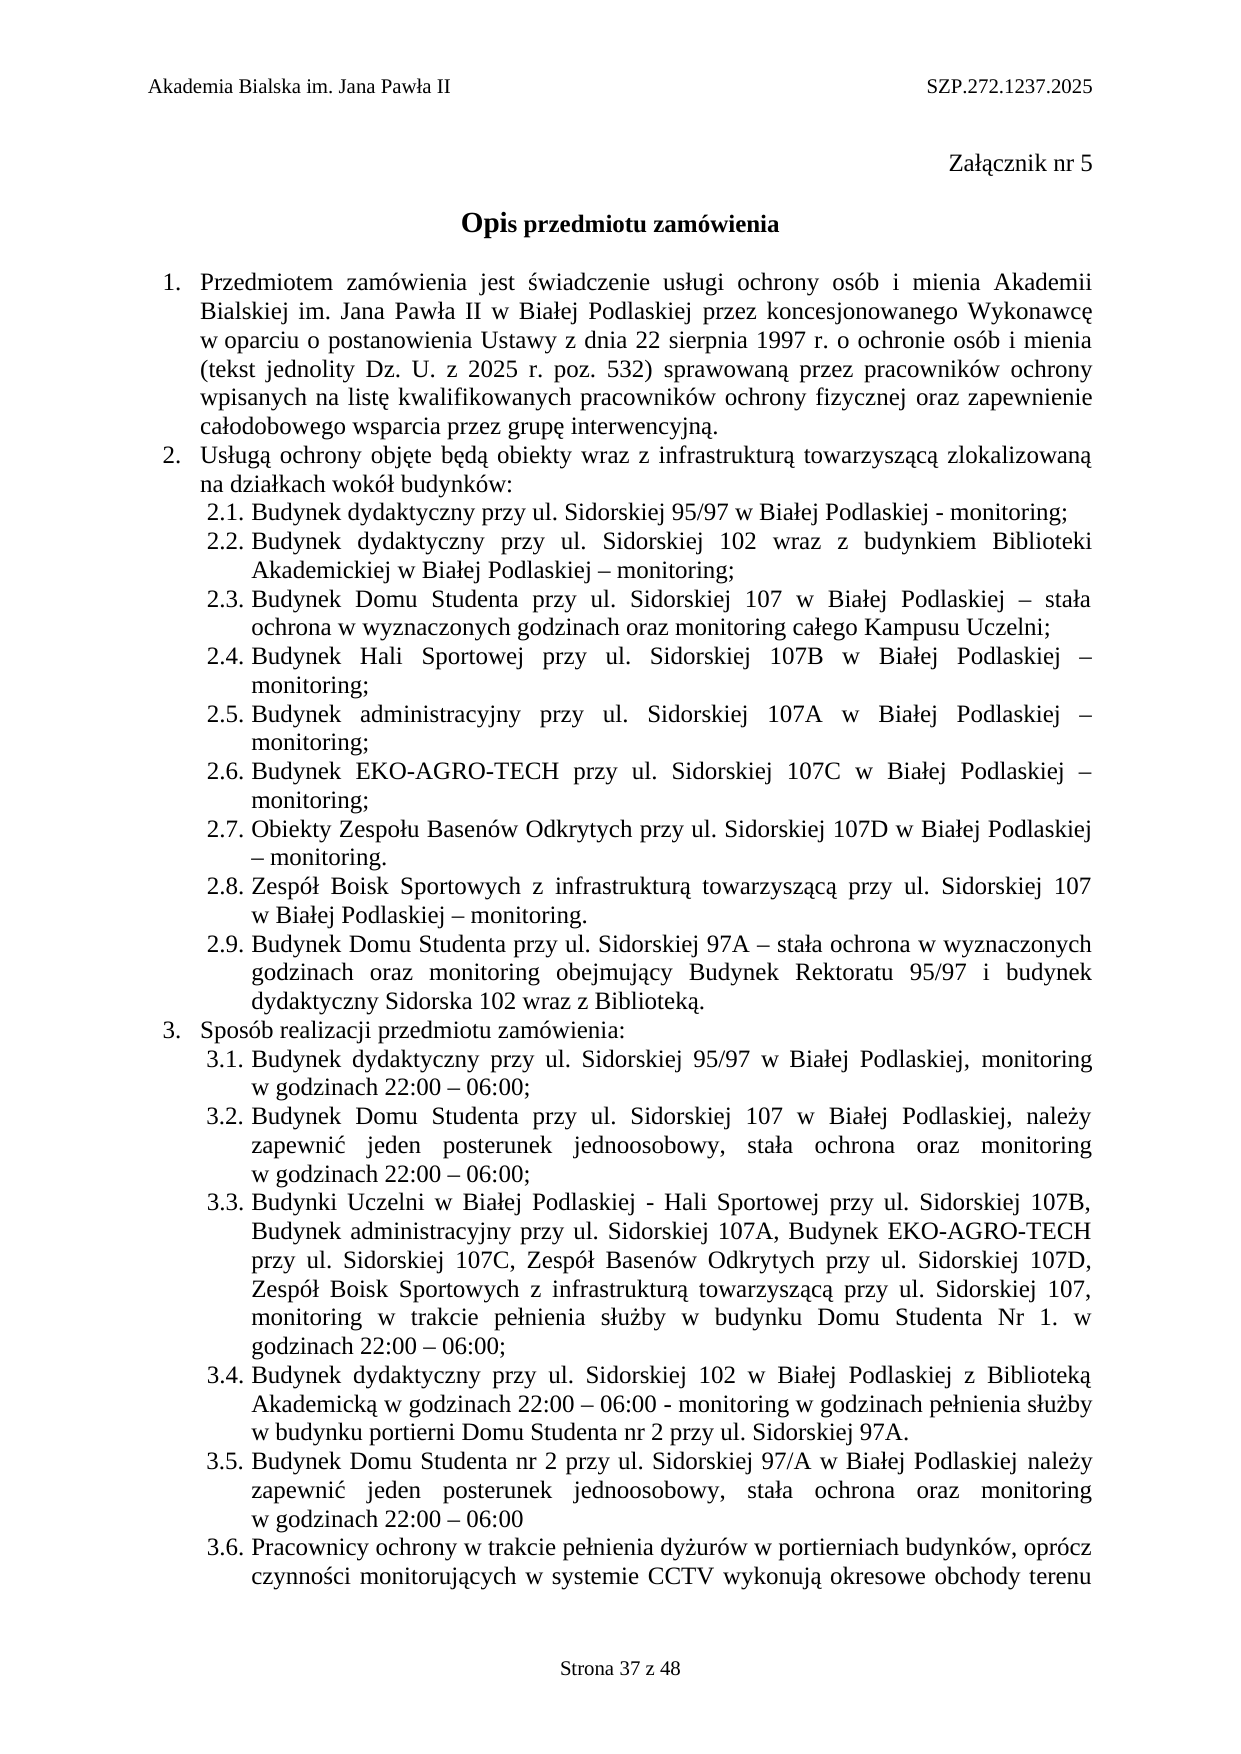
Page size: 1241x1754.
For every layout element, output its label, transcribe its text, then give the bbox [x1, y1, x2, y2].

list Sposób realizacji przedmiotu zamówienia: [162, 1015, 1093, 1044]
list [207, 1532, 1093, 1590]
list Budynek dydaktyczny przy ul. Sidorskiej 102 wraz z budynkiem Biblioteki Akademickiej w Białej Podlaskiej – monitoring; [207, 526, 1093, 584]
list Budynek dydaktyczny przy ul. Sidorskiej 95/97 w Białej Podlaskiej, monitoring w godzinach 22:00 – 06:00; [206, 1044, 1093, 1101]
text Opis przedmiotu zamówienia [148, 205, 1093, 239]
list Budynek Domu Studenta nr 2 przy ul. Sidorskiej 97/A w Białej Podlaskiej należy zapewnić jeden posterunek jednoosobowy, stała ochrona oraz monitoring w godzinach 22:00 – 06:00 [206, 1446, 1093, 1532]
list Budynek EKO-AGRO-TECH przy ul. Sidorskiej 107C w Białej Podlaskiej – monitoring; [207, 756, 1093, 814]
list Budynek dydaktyczny przy ul. Sidorskiej 95/97 w Białej Podlaskiej - monitoring; [207, 497, 1093, 526]
list Budynki Uczelni w Białej Podlaskiej - Hali Sportowej przy ul. Sidorskiej 107B, Budynek administracyjny przy ul. Sidorskiej 107A, Budynek EKO-AGRO-TECH przy ul. Sidorskiej 107C, Zespół Basenów Odkrytych przy ul. Sidorskiej 107D, Zespół Boisk Sportowych z infrastrukturą towarzyszącą przy ul. Sidorskiej 107, monitoring w trakcie pełnienia służby w budynku Domu Studenta Nr 1. w godzinach 22:00 – 06:00; [207, 1187, 1093, 1360]
list Budynek Domu Studenta przy ul. Sidorskiej 107 w Białej Podlaskiej – stała ochrona w wyznaczonych godzinach oraz monitoring całego Kampusu Uczelni; [207, 584, 1093, 641]
list Zespół Boisk Sportowych z infrastrukturą towarzyszącą przy ul. Sidorskiej 107 w Białej Podlaskiej – monitoring. [207, 871, 1093, 929]
list Budynek dydaktyczny przy ul. Sidorskiej 102 w Białej Podlaskiej z Biblioteką Akademicką w godzinach 22:00 – 06:00 - monitoring w godzinach pełnienia służby w budynku portierni Domu Studenta nr 2 przy ul. Sidorskiej 97A. [207, 1360, 1093, 1446]
list Budynek administracyjny przy ul. Sidorskiej 107A w Białej Podlaskiej – monitoring; [207, 699, 1093, 756]
list Usługą ochrony objęte będą obiekty wraz z infrastrukturą towarzyszącą zlokalizowaną na działkach wokół budynków: [162, 440, 1093, 497]
list Przedmiotem zamówienia jest świadczenie usługi ochrony osób i mienia Akademii Bialskiej im. Jana Pawła II w Białej Podlaskiej przez koncesjonowanego Wykonawcę w oparciu o postanowienia Ustawy z dnia 22 sierpnia 1997 r. o ochronie osób i mienia (tekst jednolity Dz. U. z 2025 r. poz. 532) sprawowaną przez pracowników ochrony wpisanych na listę kwalifikowanych pracowników ochrony fizycznej oraz zapewnienie całodobowego wsparcia przez grupę interwencyjną. [162, 267, 1093, 440]
list Budynek Domu Studenta przy ul. Sidorskiej 97A – stała ochrona w wyznaczonych godzinach oraz monitoring obejmujący Budynek Rektoratu 95/97 i budynek dydaktyczny Sidorska 102 wraz z Biblioteką. [207, 929, 1093, 1015]
list Budynek Domu Studenta przy ul. Sidorskiej 107 w Białej Podlaskiej, należy zapewnić jeden posterunek jednoosobowy, stała ochrona oraz monitoring w godzinach 22:00 – 06:00; [206, 1101, 1093, 1187]
text Załącznik nr 5 [148, 148, 1093, 176]
list Obiekty Zespołu Basenów Odkrytych przy ul. Sidorskiej 107D w Białej Podlaskiej – monitoring. [207, 814, 1093, 871]
list Budynek Hali Sportowej przy ul. Sidorskiej 107B w Białej Podlaskiej – monitoring; [207, 641, 1093, 699]
